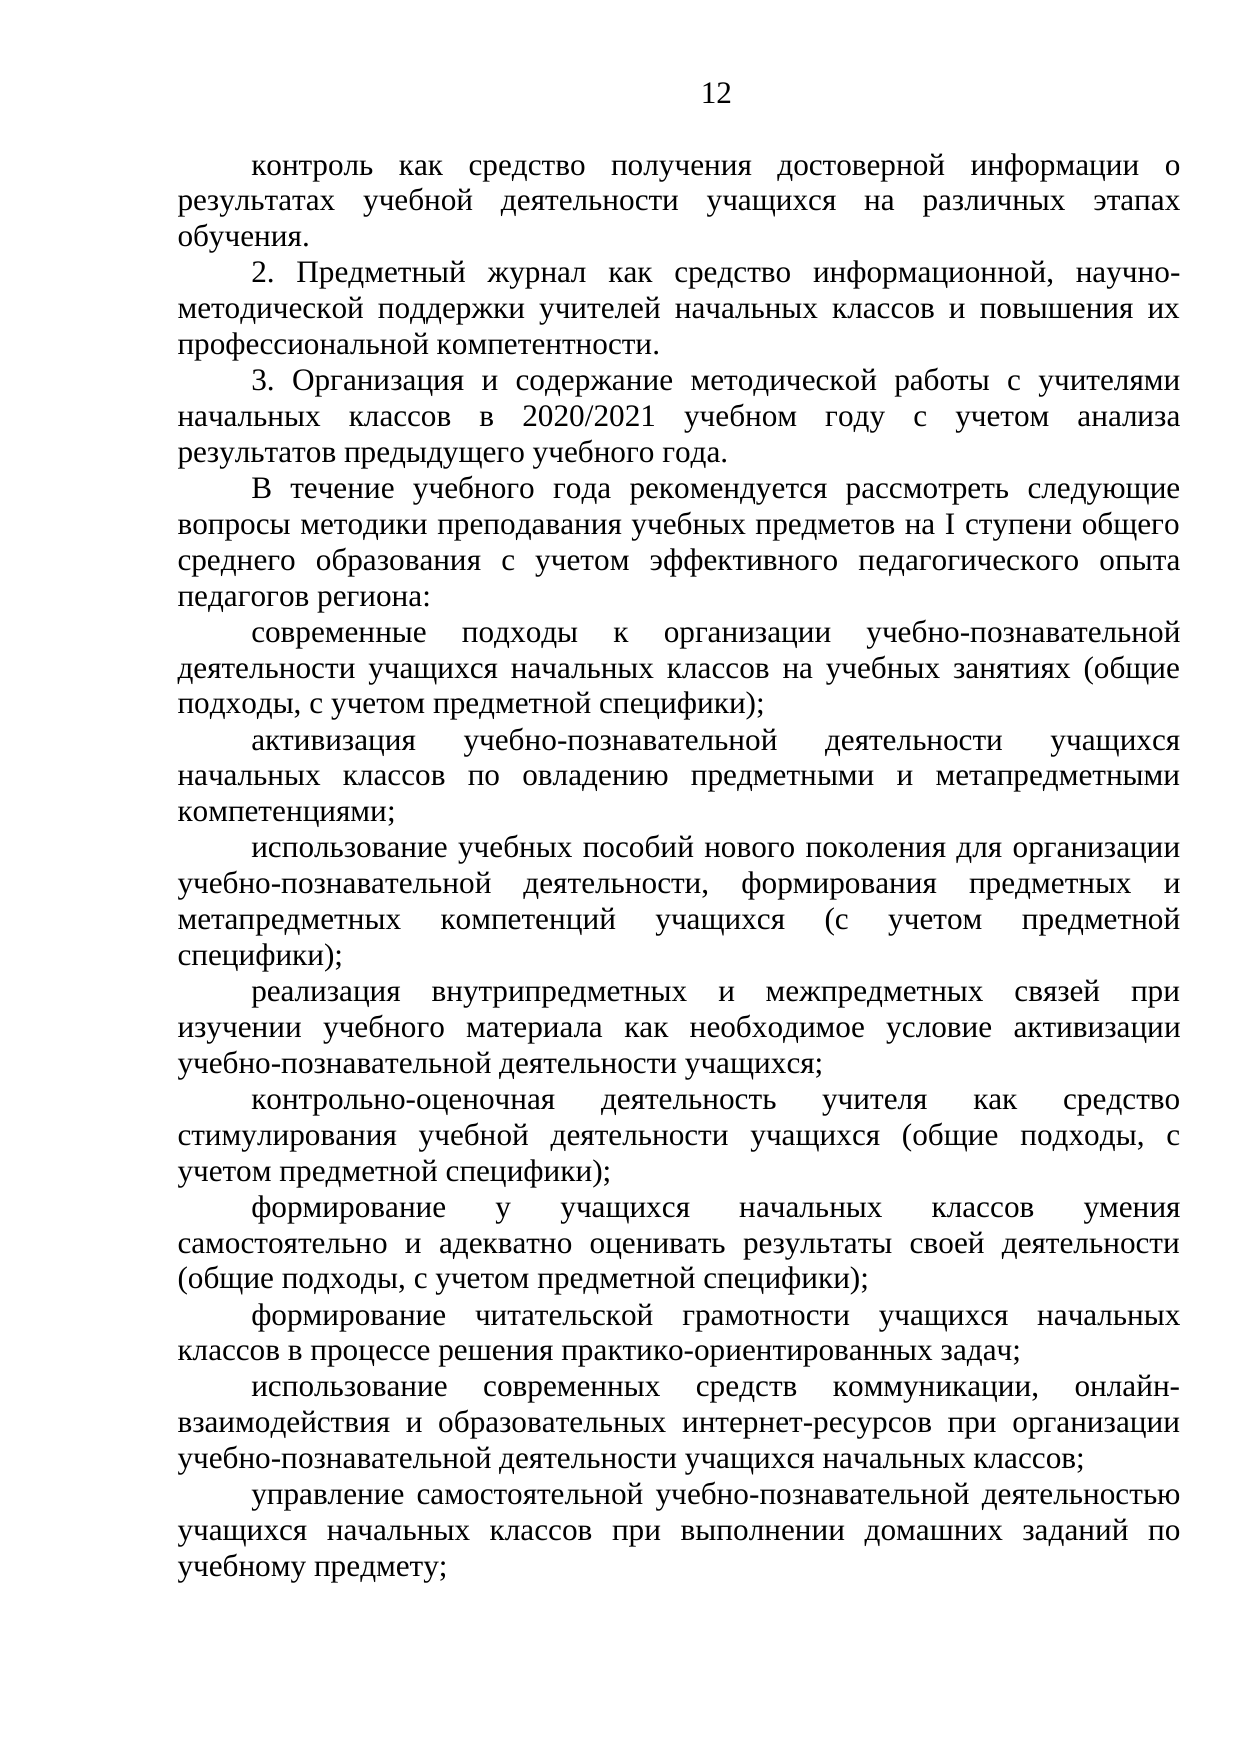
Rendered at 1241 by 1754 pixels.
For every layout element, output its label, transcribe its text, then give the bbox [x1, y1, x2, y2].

text использование современных средств коммуникации, онлайн-взаимодействия и образовательных интернет-ресурсов при организации учебно-познавательной деятельности учащихся начальных классов; [177, 1368, 1181, 1475]
text современные подходы к организации учебно-познавательной деятельности учащихся начальных классов на учебных занятиях (общие подходы, с учетом предметной специфики); [177, 613, 1181, 721]
text активизация учебно-познавательной деятельности учащихся начальных классов по овладению предметными и метапредметными компетенциями; [177, 721, 1181, 828]
text управление самостоятельной учебно-познавательной деятельностью учащихся начальных классов при выполнении домашних заданий по учебному предмету; [177, 1475, 1181, 1583]
text формирование у учащихся начальных классов умения самостоятельно и адекватно оценивать результаты своей деятельности (общие подходы, с учетом предметной специфики); [177, 1188, 1181, 1296]
text формирование читательской грамотности учащихся начальных классов в процессе решения практико-ориентированных задач; [177, 1296, 1181, 1368]
text контрольно-оценочная деятельность учителя как средство стимулирования учебной деятельности учащихся (общие подходы, с учетом предметной специфики); [177, 1080, 1181, 1188]
text контроль как средство получения достоверной информации о результатах учебной деятельности учащихся на различных этапах обучения. [177, 146, 1181, 253]
text 3. Организация и содержание методической работы с учителями начальных классов в 2020/2021 учебном году с учетом анализа результатов предыдущего учебного года. [177, 361, 1181, 469]
text В течение учебного года рекомендуется рассмотреть следующие вопросы методики преподавания учебных предметов на I ступени общего среднего образования с учетом эффективного педагогического опыта педагогов региона: [177, 469, 1181, 613]
text использование учебных пособий нового поколения для организации учебно-познавательной деятельности, формирования предметных и метапредметных компетенций учащихся (с учетом предметной специфики); [177, 828, 1181, 972]
text реализация внутрипредметных и межпредметных связей при изучении учебного материала как необходимое условие активизации учебно-познавательной деятельности учащихся; [177, 972, 1181, 1080]
text 2. Предметный журнал как средство информационной, научно-методической поддержки учителей начальных классов и повышения их профессиональной компетентности. [177, 253, 1181, 361]
